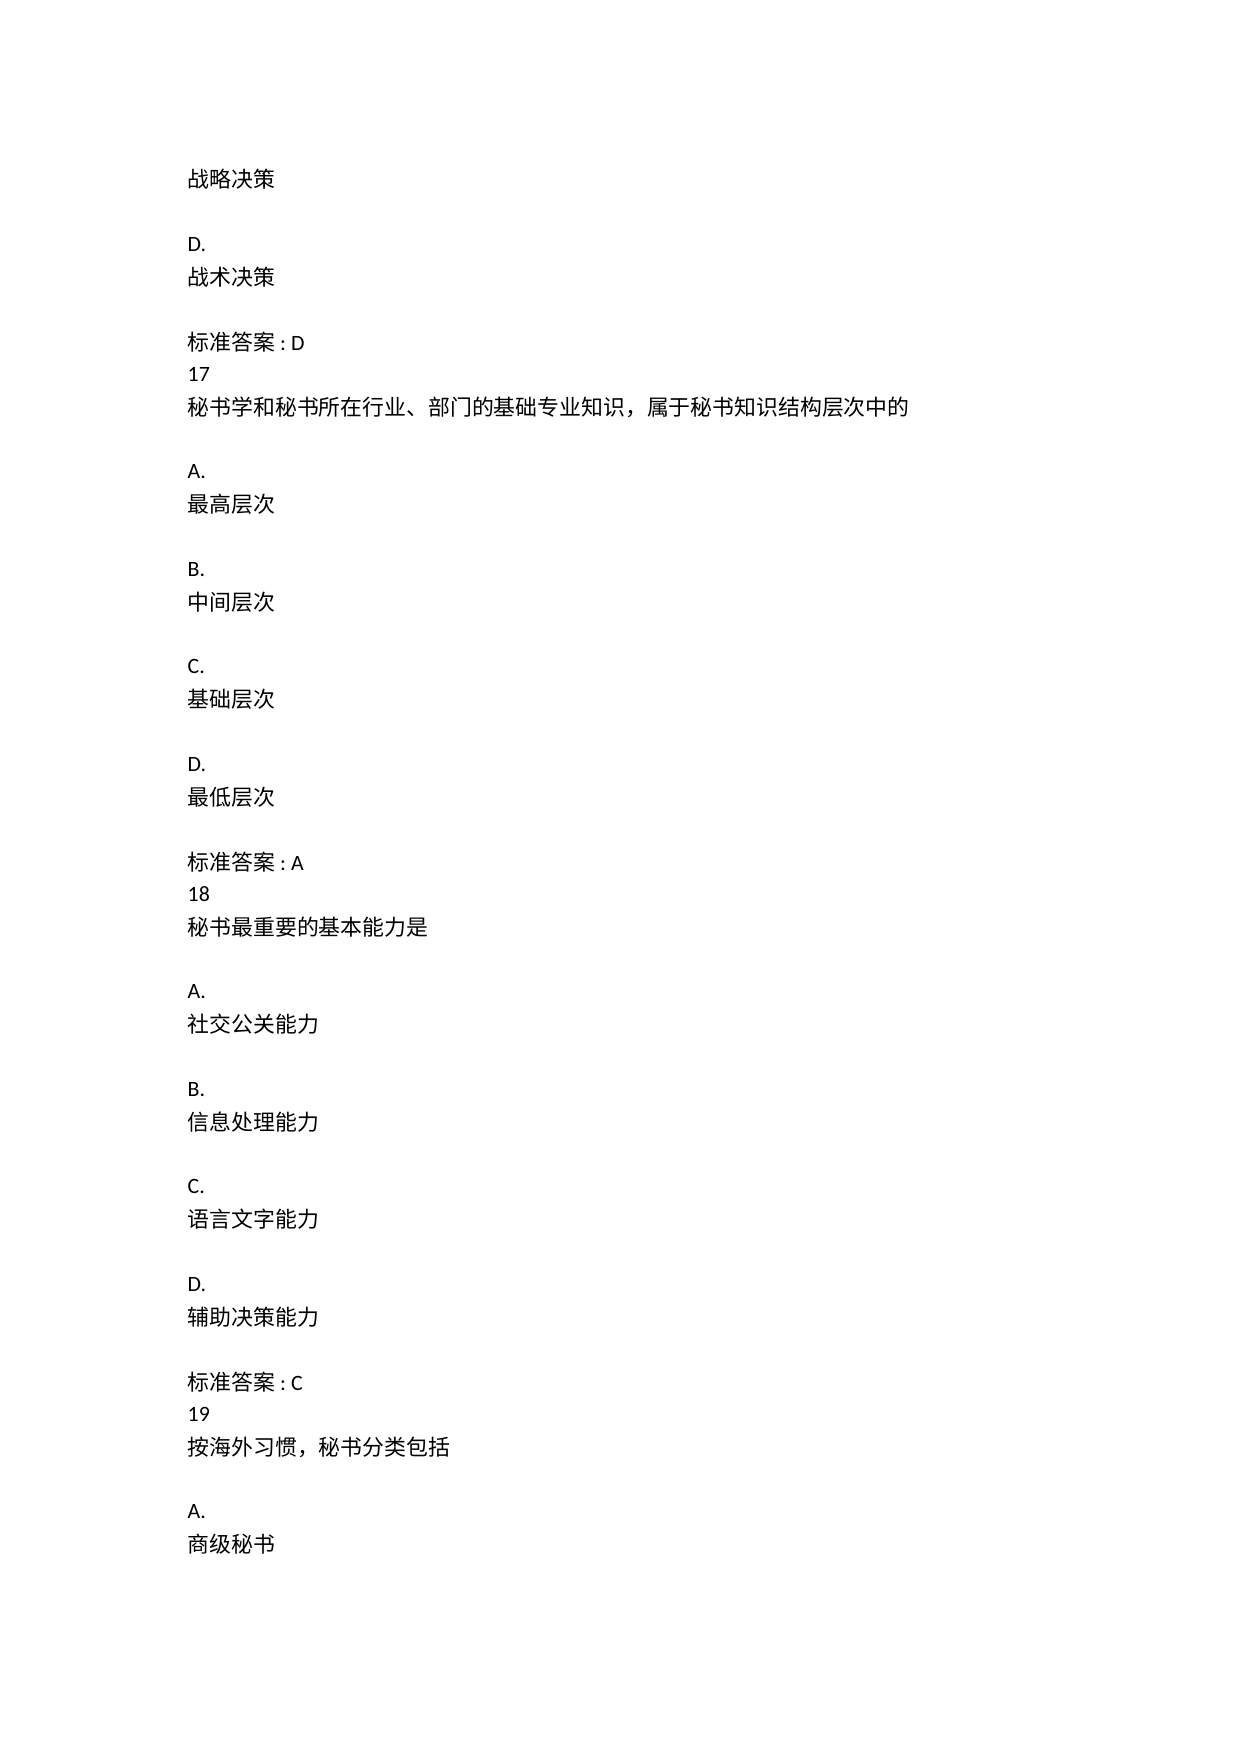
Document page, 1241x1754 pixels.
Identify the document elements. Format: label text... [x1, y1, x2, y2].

text 18 [187, 877, 1053, 909]
text B. [187, 1072, 1053, 1104]
text 标准答案 : D [187, 324, 1053, 357]
text D. [187, 747, 1053, 779]
text 战略决策 [187, 162, 1053, 194]
text 战术决策 [187, 259, 1053, 292]
text A. [187, 454, 1053, 487]
text 信息处理能力 [187, 1104, 1053, 1137]
text 19 [187, 1397, 1053, 1429]
text B. [187, 552, 1053, 584]
text 秘书最重要的基本能力是 [187, 909, 1053, 942]
text 语言文字能力 [187, 1202, 1053, 1234]
text 辅助决策能力 [187, 1299, 1053, 1332]
text 商级秘书 [187, 1527, 1053, 1559]
text D. [187, 227, 1053, 259]
text C. [187, 649, 1053, 682]
text 最高层次 [187, 487, 1053, 519]
text D. [187, 1267, 1053, 1299]
text 按海外习惯，秘书分类包括 [187, 1429, 1053, 1462]
text A. [187, 1494, 1053, 1527]
text 基础层次 [187, 682, 1053, 714]
text 17 [187, 357, 1053, 389]
text C. [187, 1169, 1053, 1202]
text 最低层次 [187, 779, 1053, 812]
text 中间层次 [187, 584, 1053, 617]
text 标准答案 : C [187, 1364, 1053, 1397]
text 社交公关能力 [187, 1007, 1053, 1039]
text 标准答案 : A [187, 844, 1053, 877]
text 秘书学和秘书所在行业、部门的基础专业知识，属于秘书知识结构层次中的 [187, 389, 1053, 422]
text A. [187, 974, 1053, 1007]
